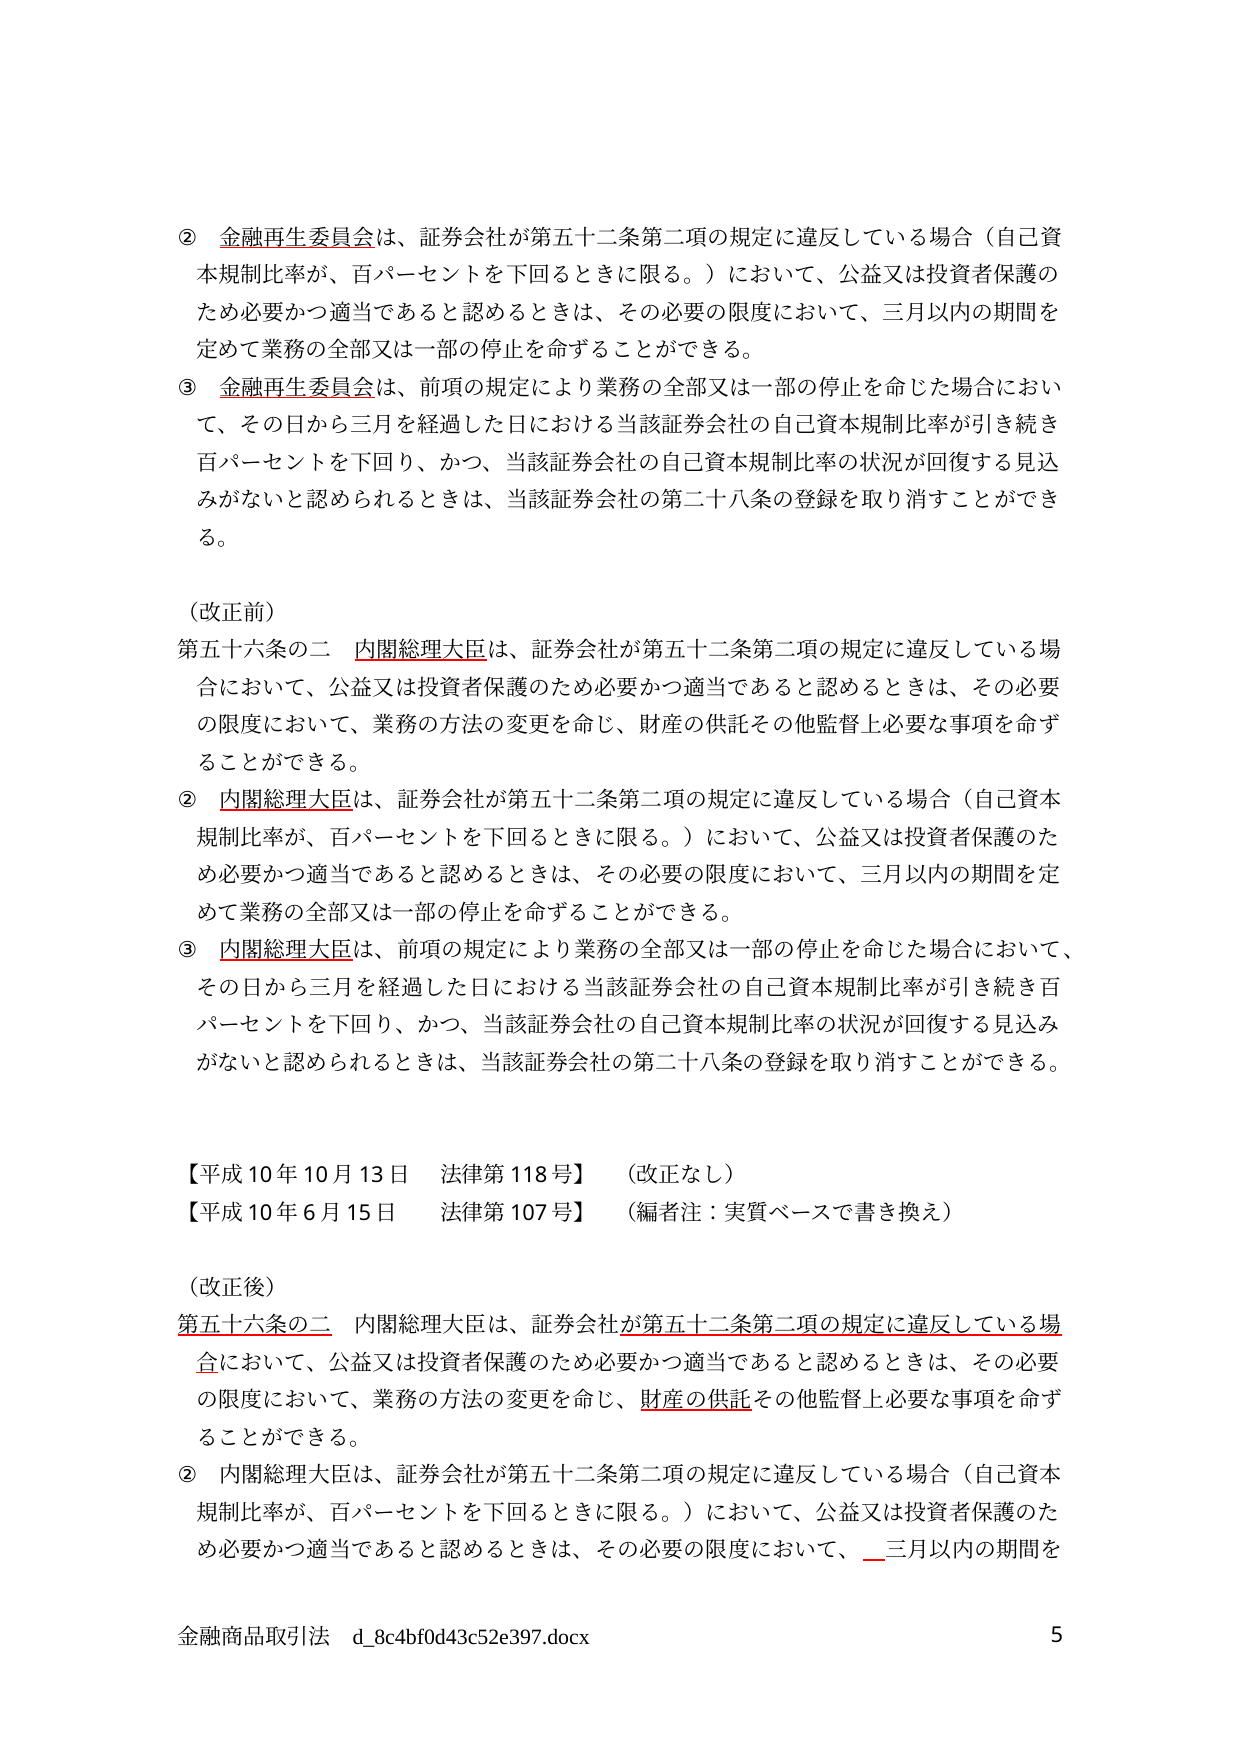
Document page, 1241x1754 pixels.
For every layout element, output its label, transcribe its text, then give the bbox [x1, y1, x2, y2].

text ② 金融再生委員会は、証券会社が第五十二条第二項の規定に違反している場合（自己資本規制比率が、百パーセントを下回るときに限る。）において、公益又は投資者保護のため必要かつ適当であると認めるときは、その必要の限度において、三月以内の期間を定めて業務の全部又は一部の停止を命ずることができる。 [177, 217, 1063, 367]
text （改正後） [177, 1267, 1063, 1304]
text ③ 内閣総理大臣は、前項の規定により業務の全部又は一部の停止を命じた場合において、その日から三月を経過した日における当該証券会社の自己資本規制比率が引き続き百パーセントを下回り、かつ、当該証券会社の自己資本規制比率の状況が回復する見込みがないと認められるときは、当該証券会社の第二十八条の登録を取り消すことができる。 [177, 929, 1063, 1079]
text ② 内閣総理大臣は、証券会社が第五十二条第二項の規定に違反している場合（自己資本規制比率が、百パーセントを下回るときに限る。）において、公益又は投資者保護のため必要かつ適当であると認めるときは、その必要の限度において、三月以内の期間を定めて業務の全部又は一部の停止を命ずることができる。 [177, 779, 1063, 929]
text 【平成10年6月15日 法律第107号】 （編者注：実質ベースで書き換え） [177, 1192, 1063, 1229]
text ③ 金融再生委員会は、前項の規定により業務の全部又は一部の停止を命じた場合において、その日から三月を経過した日における当該証券会社の自己資本規制比率が引き続き百パーセントを下回り、かつ、当該証券会社の自己資本規制比率の状況が回復する見込みがないと認められるときは、当該証券会社の第二十八条の登録を取り消すことができる。 [177, 367, 1063, 554]
text 【平成10年10月13日 法律第118号】 （改正なし） [177, 1154, 1063, 1192]
text 第五十六条の二 内閣総理大臣は、証券会社が第五十二条第二項の規定に違反している場合において、公益又は投資者保護のため必要かつ適当であると認めるときは、その必要の限度において、業務の方法の変更を命じ、財産の供託その他監督上必要な事項を命ずることができる。 [177, 629, 1063, 779]
text （改正前） [177, 592, 1063, 629]
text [177, 1454, 1063, 1567]
text 第五十六条の二 内閣総理大臣は、証券会社が第五十二条第二項の規定に違反している場合において、公益又は投資者保護のため必要かつ適当であると認めるときは、その必要の限度において、業務の方法の変更を命じ、財産の供託その他監督上必要な事項を命ずることができる。 [177, 1304, 1063, 1454]
